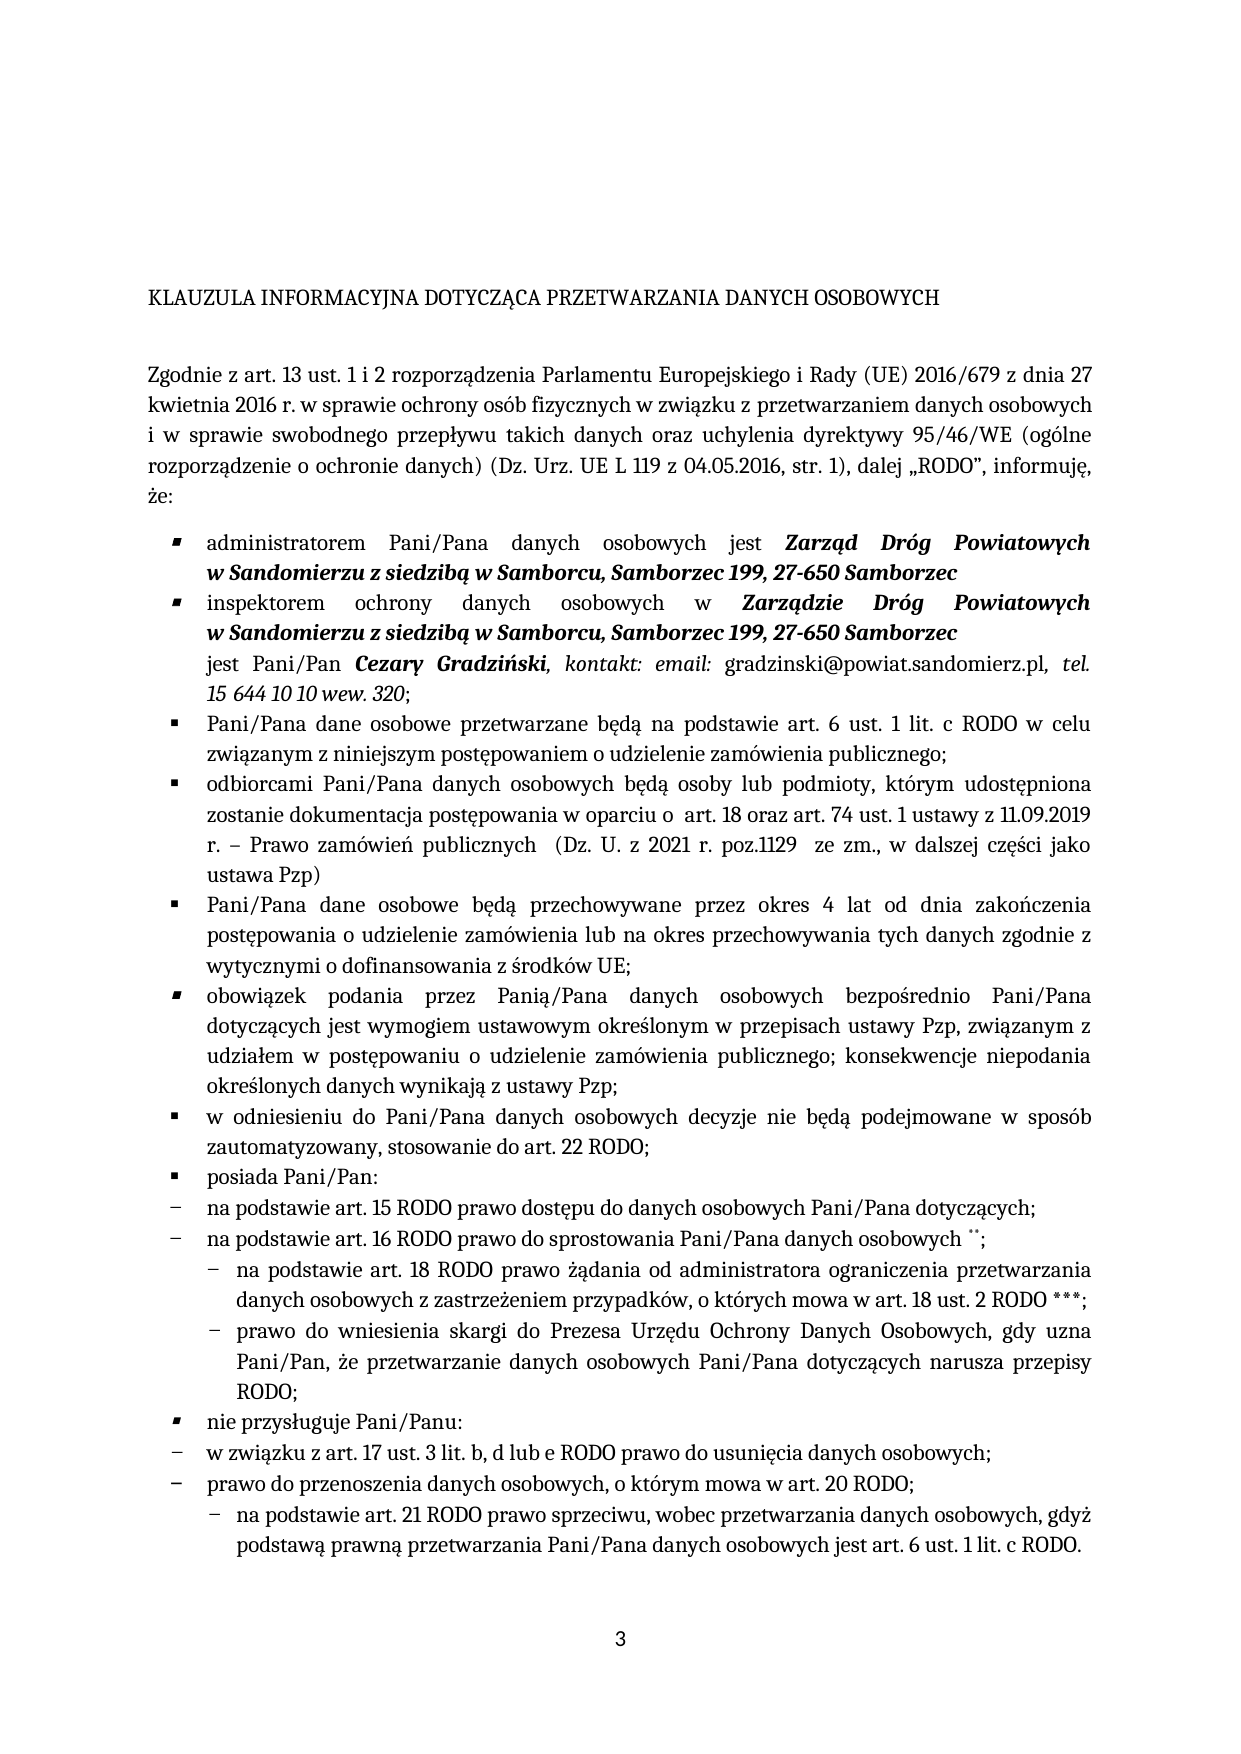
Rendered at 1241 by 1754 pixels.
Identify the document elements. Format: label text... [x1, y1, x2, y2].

list nie przysługuje Pani/Panu: [169, 1409, 1093, 1435]
list w odniesieniu do Pani/Pana danych osobowych decyzje nie będą podejmowane w sposób zautomatyzowany, stosowanie do art. 22 RODO; [169, 1103, 1093, 1160]
list prawo do przenoszenia danych osobowych, o którym mowa w art. 20 RODO; [169, 1470, 1093, 1497]
list administratorem Pani/Pana danych osobowych jest Zarząd Dróg Powiatowych w Sandomierzu z siedzibą w Samborcu, Samborzec 199, 27-650 Samborzec [169, 529, 1093, 586]
list na podstawie art. 21 RODO prawo sprzeciwu, wobec przetwarzania danych osobowych, gdyż podstawą prawną przetwarzania Pani/Pana danych osobowych jest art. 6 ust. 1 lit. c RODO. [207, 1501, 1093, 1559]
list prawo do wniesienia skargi do Prezesa Urzędu Ochrony Danych Osobowych, gdy uzna Pani/Pan, że przetwarzanie danych osobowych Pani/Pana dotyczących narusza przepisy RODO; [207, 1317, 1093, 1405]
text Zgodnie z art. 13 ust. 1 i 2 rozporządzenia Parlamentu Europejskiego i Rady (UE) 2016/679 z dnia 27 kwietnia 2016 r. w sprawie ochrony osób fizycznych w związku z przetwarzaniem danych osobowych i w sprawie swobodnego przepływu takich danych oraz uchylenia dyrektywy 95/46/WE (ogólne rozporządzenie o ochronie danych) (Dz. Urz. UE L 119 z 04.05.2016, str. 1), dalej „RODO”, informuję, że: [148, 362, 1093, 509]
list na podstawie art. 18 RODO prawo żądania od administratora ograniczenia przetwarzania danych osobowych z zastrzeżeniem przypadków, o których mowa w art. 18 ust. 2 RODO ***; [207, 1256, 1093, 1314]
list na podstawie art. 15 RODO prawo dostępu do danych osobowych Pani/Pana dotyczących; [169, 1194, 1093, 1221]
list w związku z art. 17 ust. 3 lit. b, d lub e RODO prawo do usunięcia danych osobowych; [169, 1439, 1093, 1466]
list obowiązek podania przez Panią/Pana danych osobowych bezpośrednio Pani/Pana dotyczących jest wymogiem ustawowym określonym w przepisach ustawy Pzp, związanym z udziałem w postępowaniu o udzielenie zamówienia publicznego; konsekwencje niepodania określonych danych wynikają z ustawy Pzp; [169, 983, 1093, 1099]
list odbiorcami Pani/Pana danych osobowych będą osoby lub podmioty, którym udostępniona zostanie dokumentacja postępowania w oparciu o art. 18 oraz art. 74 ust. 1 ustawy z 11.09.2019 r. – Prawo zamówień publicznych (Dz. U. z 2021 r. poz.1129 ze zm., w dalszej części jako ustawa Pzp) [169, 771, 1093, 888]
text KLAUZULA INFORMACYJNA DOTYCZĄCA PRZETWARZANIA DANYCH OSOBOWYCH [148, 285, 1093, 311]
list Pani/Pana dane osobowe przetwarzane będą na podstawie art. 6 ust. 1 lit. c RODO w celu związanym z niniejszym postępowaniem o udzielenie zamówienia publicznego; [169, 711, 1093, 767]
text jest Pani/Pan Cezary Gradziński, kontakt: email: gradzinski@powiat.sandomierz.pl, tel. 15 644 10 10 wew. 320; [207, 650, 1093, 707]
list na podstawie art. 16 RODO prawo do sprostowania Pani/Pana danych osobowych **; [169, 1225, 1093, 1252]
list Pani/Pana dane osobowe będą przechowywane przez okres 4 lat od dnia zakończenia postępowania o udzielenie zamówienia lub na okres przechowywania tych danych zgodnie z wytycznymi o dofinansowania z środków UE; [169, 892, 1093, 979]
list inspektorem ochrony danych osobowych w Zarządzie Dróg Powiatowych w Sandomierzu z siedzibą w Samborcu, Samborzec 199, 27-650 Samborzec [169, 590, 1093, 646]
list posiada Pani/Pan: [169, 1164, 1093, 1190]
